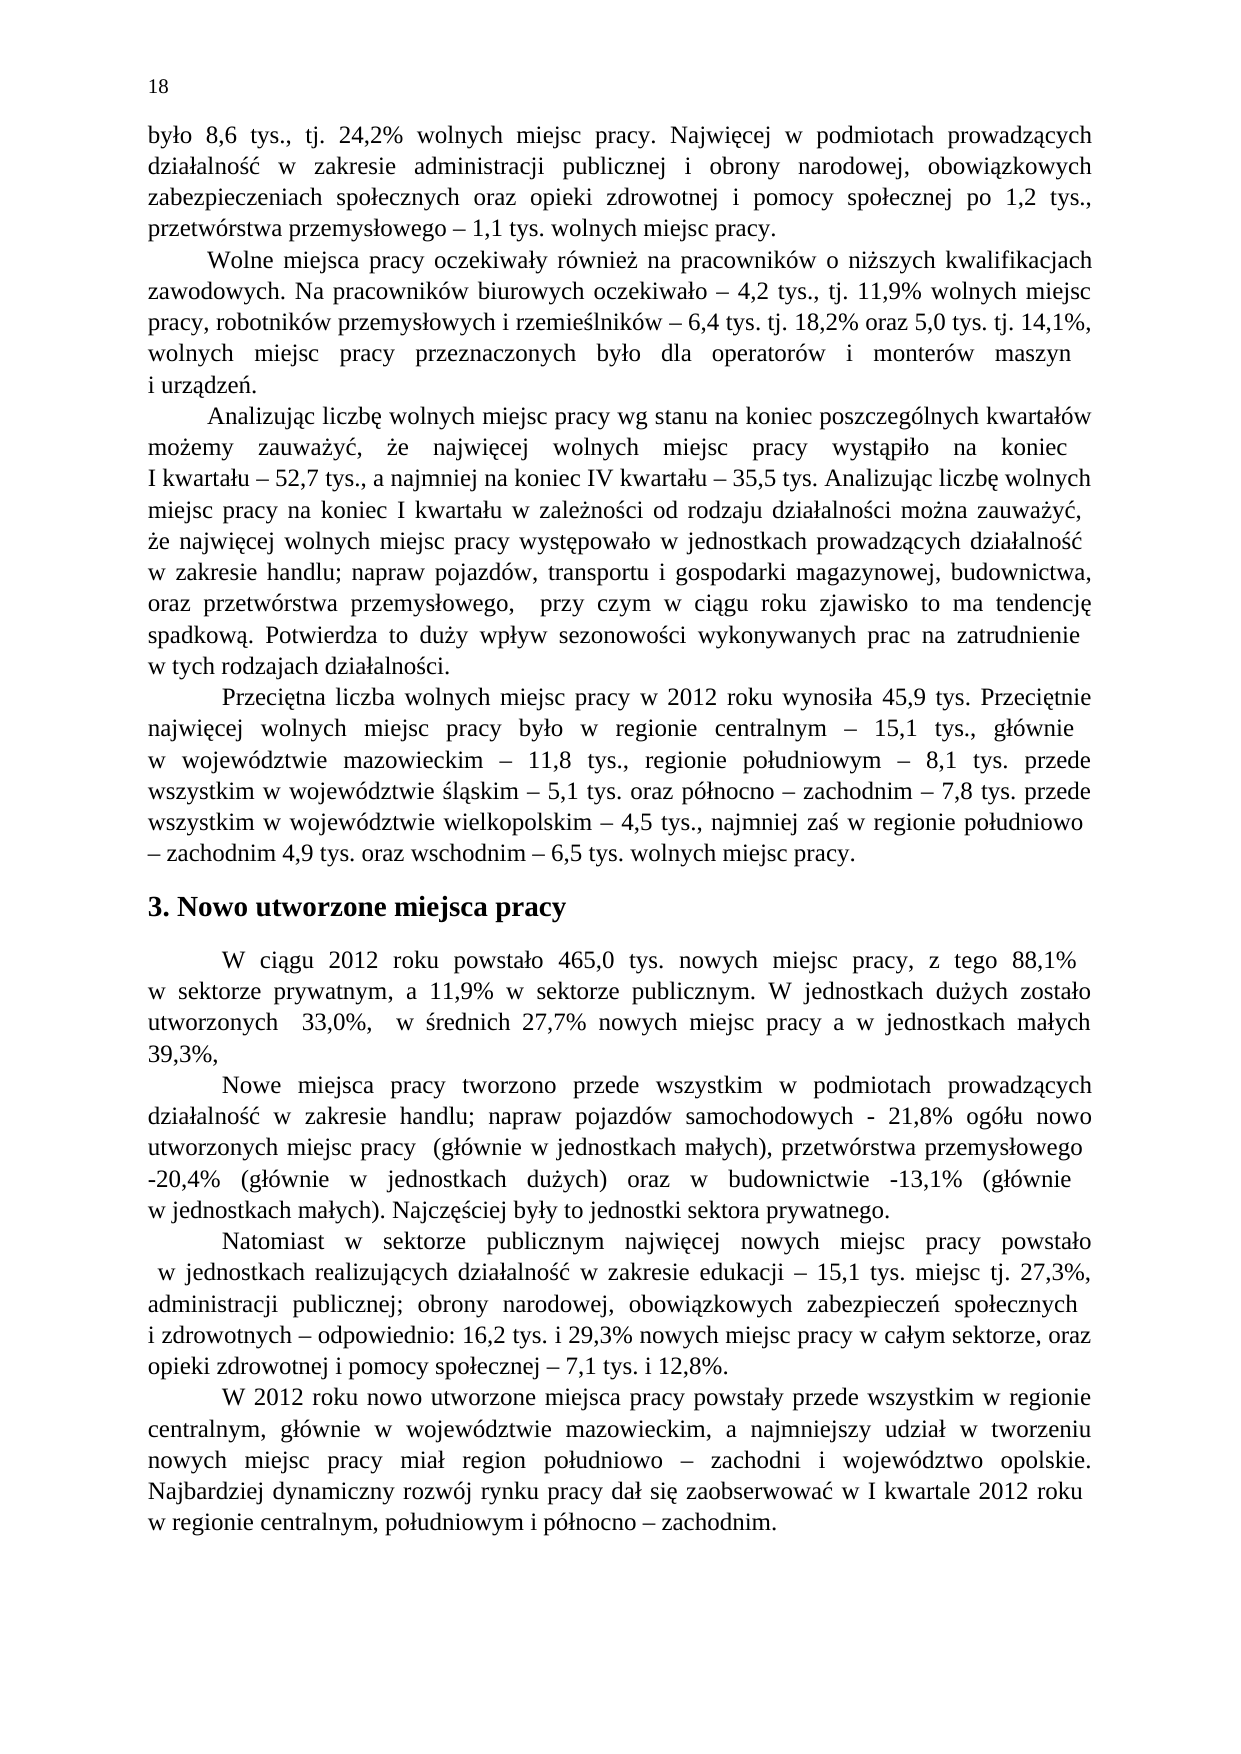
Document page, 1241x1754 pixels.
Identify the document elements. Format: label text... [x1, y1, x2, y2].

text Natomiast w sektorze publicznym najwięcej nowych miejsc pracy powstało w jednostkach realizujących działalność w zakresie edukacji – 15,1 tys. miejsc tj. 27,3%, administracji publicznej; obrony narodowej, obowiązkowych zabezpieczeń społecznych i zdrowotnych – odpowiednio: 16,2 tys. i 29,3% nowych miejsc pracy w całym sektorze, oraz opieki zdrowotnej i pomocy społecznej – 7,1 tys. i 12,8%. [148, 1224, 1092, 1381]
text 3. Nowo utworzone miejsca pracy [148, 889, 1092, 922]
text Nowe miejsca pracy tworzono przede wszystkim w podmiotach prowadzących działalność w zakresie handlu; napraw pojazdów samochodowych - 21,8% ogółu nowo utworzonych miejsc pracy (głównie w jednostkach małych), przetwórstwa przemysłowego -20,4% (głównie w jednostkach dużych) oraz w budownictwie -13,1% (głównie w jednostkach małych). Najczęściej były to jednostki sektora prywatnego. [148, 1068, 1092, 1224]
text W 2012 roku nowo utworzone miejsca pracy powstały przede wszystkim w regionie centralnym, głównie w województwie mazowieckim, a najmniejszy udział w tworzeniu nowych miejsc pracy miał region południowo – zachodni i województwo opolskie. Najbardziej dynamiczny rozwój rynku pracy dał się zaobserwować w I kwartale 2012 roku w regionie centralnym, południowym i północno – zachodnim. [148, 1381, 1092, 1537]
text Przeciętna liczba wolnych miejsc pracy w 2012 roku wynosiła 45,9 tys. Przeciętnie najwięcej wolnych miejsc pracy było w regionie centralnym – 15,1 tys., głównie w województwie mazowieckim – 11,8 tys., regionie południowym – 8,1 tys. przede wszystkim w województwie śląskim – 5,1 tys. oraz północno – zachodnim – 7,8 tys. przede wszystkim w województwie wielkopolskim – 4,5 tys., najmniej zaś w regionie południowo – zachodnim 4,9 tys. oraz wschodnim – 6,5 tys. wolnych miejsc pracy. [148, 681, 1092, 868]
text Analizując liczbę wolnych miejsc pracy wg stanu na koniec poszczególnych kwartałów możemy zauważyć, że najwięcej wolnych miejsc pracy wystąpiło na koniec I kwartału – 52,7 tys., a najmniej na koniec IV kwartału – 35,5 tys. Analizując liczbę wolnych miejsc pracy na koniec I kwartału w zależności od rodzaju działalności można zauważyć, że najwięcej wolnych miejsc pracy występowało w jednostkach prowadzących działalność w zakresie handlu; napraw pojazdów, transportu i gospodarki magazynowej, budownictwa, oraz przetwórstwa przemysłowego, przy czym w ciągu roku zjawisko to ma tendencję spadkową. Potwierdza to duży wpływ sezonowości wykonywanych prac na zatrudnienie w tych rodzajach działalności. [148, 399, 1092, 681]
text W ciągu 2012 roku powstało 465,0 tys. nowych miejsc pracy, z tego 88,1% w sektorze prywatnym, a 11,9% w sektorze publicznym. W jednostkach dużych zostało utworzonych 33,0%, w średnich 27,7% nowych miejsc pracy a w jednostkach małych 39,3%, [148, 943, 1092, 1068]
text Wolne miejsca pracy oczekiwały również na pracowników o niższych kwalifikacjach zawodowych. Na pracowników biurowych oczekiwało – 4,2 tys., tj. 11,9% wolnych miejsc pracy, robotników przemysłowych i rzemieślników – 6,4 tys. tj. 18,2% oraz 5,0 tys. tj. 14,1%, wolnych miejsc pracy przeznaczonych było dla operatorów i monterów maszyn i urządzeń. [148, 243, 1092, 399]
text było 8,6 tys., tj. 24,2% wolnych miejsc pracy. Najwięcej w podmiotach prowadzących działalność w zakresie administracji publicznej i obrony narodowej, obowiązkowych zabezpieczeniach społecznych oraz opieki zdrowotnej i pomocy społecznej po 1,2 tys., przetwórstwa przemysłowego – 1,1 tys. wolnych miejsc pracy. [148, 118, 1092, 243]
